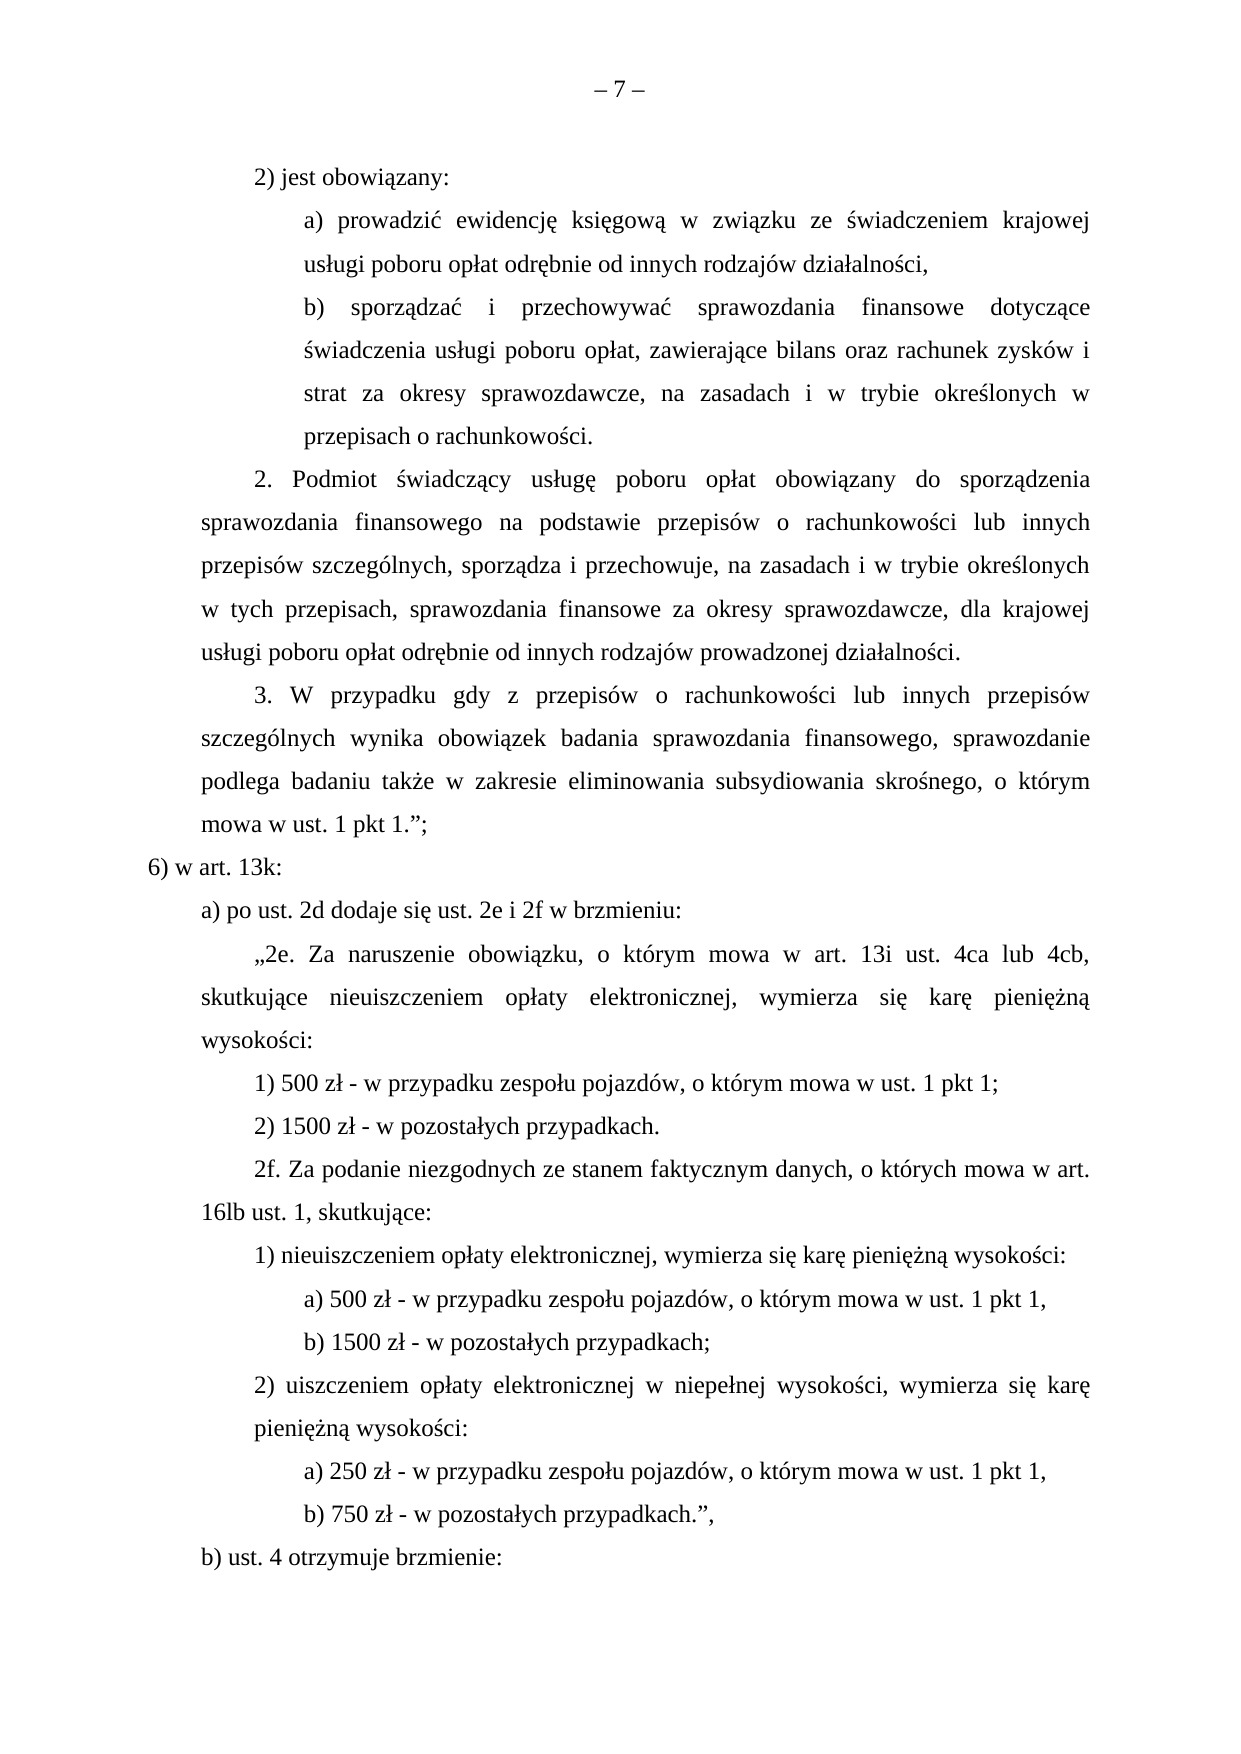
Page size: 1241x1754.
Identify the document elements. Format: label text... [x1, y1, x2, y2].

text a) 250 zł - w przypadku zespołu pojazdów, o którym mowa w ust. 1 pkt 1, [304, 1456, 1091, 1485]
text a) 500 zł - w przypadku zespołu pojazdów, o którym mowa w ust. 1 pkt 1, [304, 1284, 1091, 1312]
text 1) 500 zł - w przypadku zespołu pojazdów, o którym mowa w ust. 1 pkt 1; [254, 1068, 1091, 1097]
text a) prowadzić ewidencję księgową w związku ze świadczeniem krajowej usługi poboru opłat odrębnie od innych rodzajów działalności, [304, 206, 1091, 277]
text 2. Podmiot świadczący usługę poboru opłat obowiązany do sporządzenia sprawozdania finansowego na podstawie przepisów o rachunkowości lub innych przepisów szczególnych, sporządza i przechowuje, na zasadach i w trybie określonych w tych przepisach, sprawozdania finansowe za okresy sprawozdawcze, dla krajowej usługi poboru opłat odrębnie od innych rodzajów prowadzonej działalności. [201, 464, 1091, 666]
text 2) jest obowiązany: [254, 162, 1091, 191]
text 2) 1500 zł - w pozostałych przypadkach. [254, 1111, 1091, 1140]
text a) po ust. 2d dodaje się ust. 2e i 2f w brzmieniu: [201, 896, 1091, 924]
text 6) w art. 13k: [148, 852, 1091, 881]
text „2e. Za naruszenie obowiązku, o którym mowa w art. 13i ust. 4ca lub 4cb, skutkujące nieuiszczeniem opłaty elektronicznej, wymierza się karę pieniężną wysokości: [201, 939, 1091, 1054]
text b) 1500 zł - w pozostałych przypadkach; [304, 1327, 1091, 1356]
text 2) uiszczeniem opłaty elektronicznej w niepełnej wysokości, wymierza się karę pieniężną wysokości: [254, 1370, 1091, 1442]
text b) sporządzać i przechowywać sprawozdania finansowe dotyczące świadczenia usługi poboru opłat, zawierające bilans oraz rachunek zysków i strat za okresy sprawozdawcze, na zasadach i w trybie określonych w przepisach o rachunkowości. [304, 292, 1091, 450]
text b) ust. 4 otrzymuje brzmienie: [201, 1542, 1091, 1571]
text 2f. Za podanie niezgodnych ze stanem faktycznym danych, o których mowa w art. 16lb ust. 1, skutkujące: [201, 1154, 1091, 1226]
text 3. W przypadku gdy z przepisów o rachunkowości lub innych przepisów szczególnych wynika obowiązek badania sprawozdania finansowego, sprawozdanie podlega badaniu także w zakresie eliminowania subsydiowania skrośnego, o którym mowa w ust. 1 pkt 1.”; [201, 680, 1091, 838]
text 1) nieuiszczeniem opłaty elektronicznej, wymierza się karę pieniężną wysokości: [254, 1241, 1091, 1269]
text b) 750 zł - w pozostałych przypadkach.”, [304, 1499, 1091, 1528]
